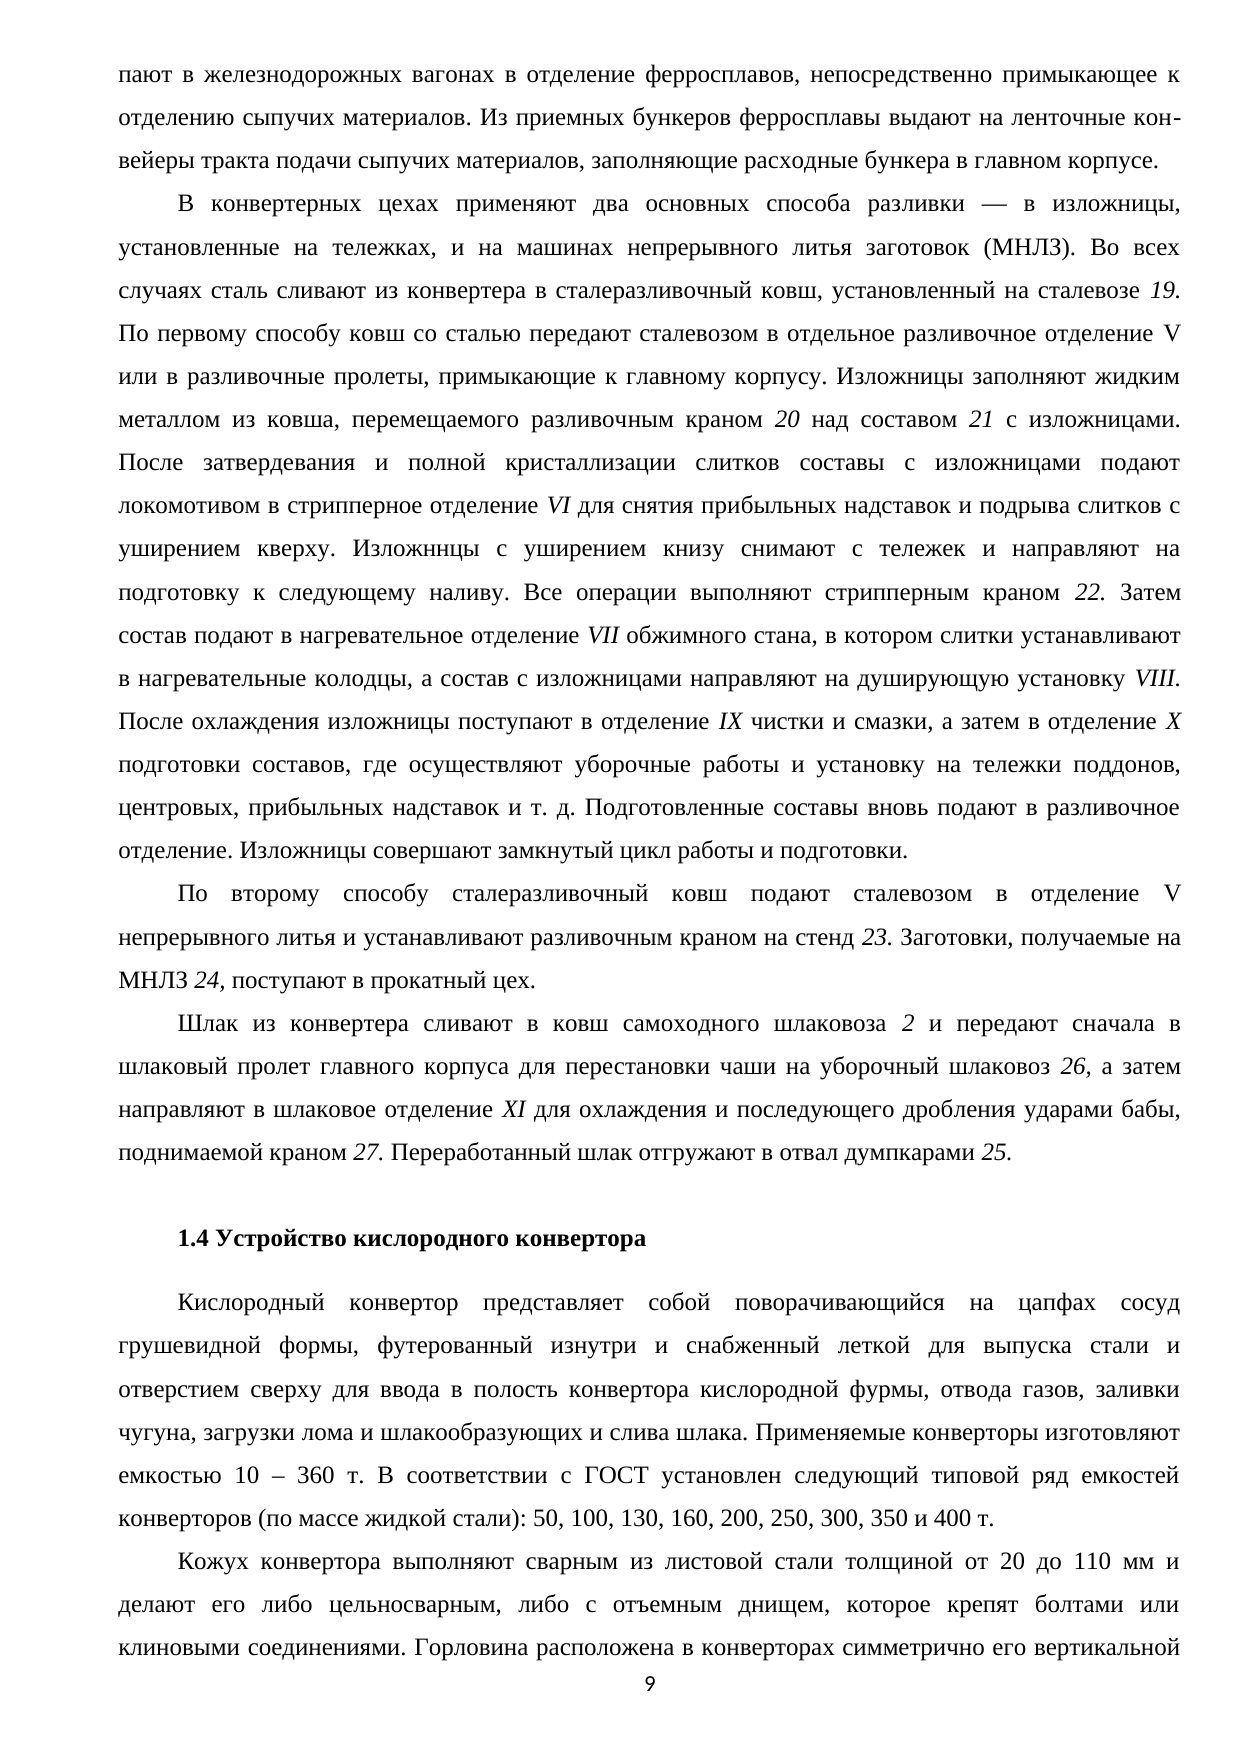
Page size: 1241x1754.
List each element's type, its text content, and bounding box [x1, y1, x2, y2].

text По второму способу сталеразливочный ковш подают сталевозом в отделение V непрерывного литья и устанавливают разливочным краном на стенд 23. Заготовки, получаемые на МНЛЗ 24, поступают в прокатный цех. [118, 878, 1181, 993]
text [118, 59, 1181, 174]
text Шлак из конвертера сливают в ковш самоходного шлаковоза 2 и передают сначала в шлаковый пролет главного корпуса для перестановки чаши на уборочный шлаковоз 26, а затем направляют в шлаковое отделение XΙ для охлаждения и последующего дробления ударами бабы, поднимаемой краном 27. Переработанный шлак отгружают в отвал думпкарами 25. [118, 1008, 1181, 1166]
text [118, 1546, 1181, 1661]
text 1.4 Устройство кислородного конвертора [118, 1223, 1181, 1252]
text Кислородный конвертор представляет собой поворачивающийся на цапфах сосуд грушевидной формы, футерованный изнутри и снабженный леткой для выпуска стали и отверстием сверху для ввода в полость конвертора кислородной фурмы, отвода газов, заливки чугуна, загрузки лома и шлакообразующих и слива шлака. Применяемые конверторы изготовляют емкостью 10 – 360 т. В соответствии с ГОСТ установлен следующий типовой ряд емкостей конверторов (по массе жидкой стали): 50, 100, 130, 160, 200, 250, 300, 350 и 400 т. [118, 1287, 1181, 1532]
text В конвертерных цехах применяют два основных способа разливки — в изложницы, установленные на тележках, и на машинах непрерывного литья заготовок (МНЛЗ). Во всех случаях сталь сливают из конвертера в сталеразливочный ковш, установленный на сталевозе 19. По первому способу ковш со сталью передают сталевозом в отдельное разливочное отделение V или в разливочные пролеты, примыкающие к главному корпусу. Изложницы заполняют жидким металлом из ковша, перемещаемого разливочным краном 20 над составом 21 с изложницами. После затвердевания и полной кристаллизации слитков составы с изложницами подают локомотивом в стрипперное отделение VI для снятия прибыльных надставок и подрыва слитков с уширением кверху. Изложннцы с уширением книзу снимают с тележек и направляют на подготовку к следующему наливу. Все операции выполняют стрипперным краном 22. Затем состав подают в нагревательное отделение VII обжимного стана, в котором слитки устанавливают в нагревательные колодцы, а состав с изложницами направляют на душирующую установку VIII. После охлаждения изложницы поступают в отделение IX чистки и смазки, а затем в отделение X подготовки составов, где осуществляют уборочные работы и установку на тележки поддонов, центровых, прибыльных надставок и т. д. Подготовленные составы вновь подают в разливочное отделение. Изложницы совершают замкнутый цикл работы и подготовки. [118, 188, 1181, 864]
